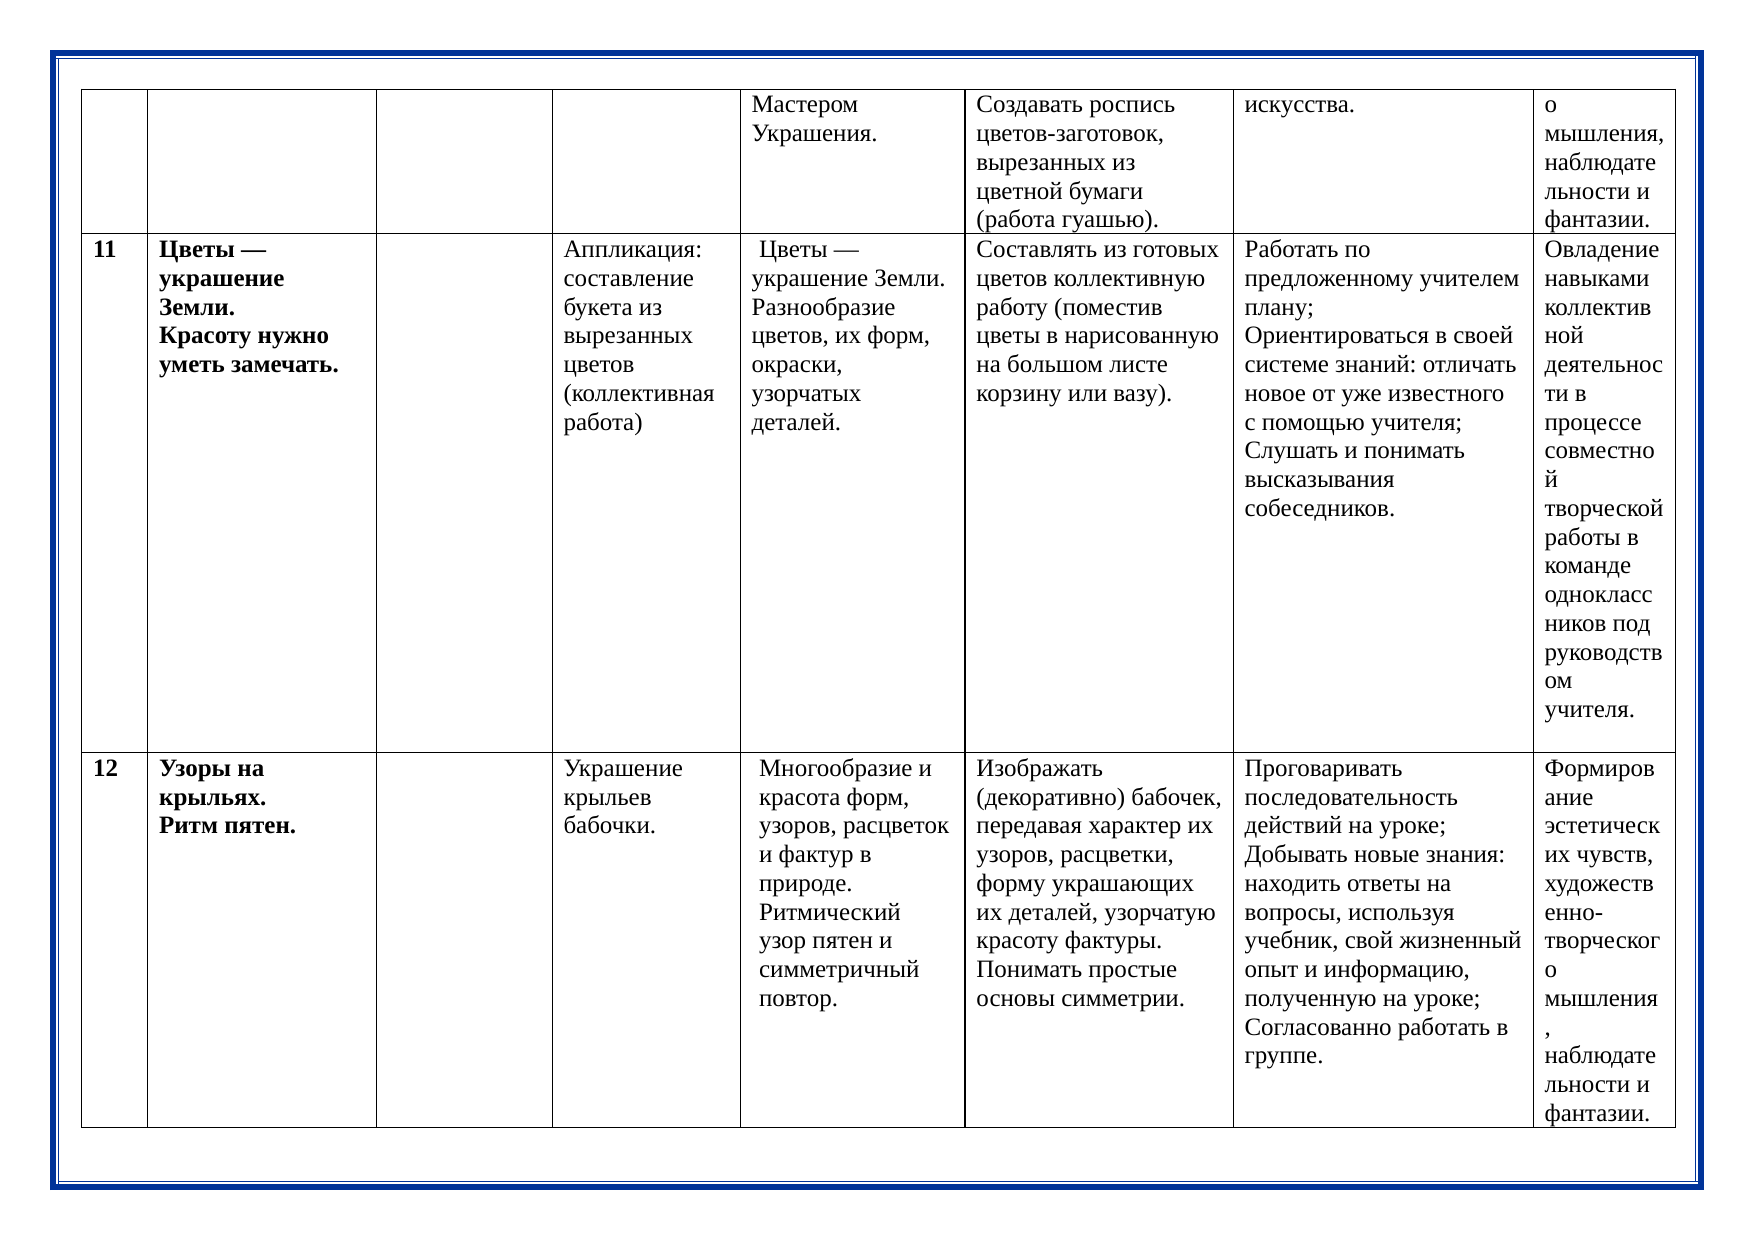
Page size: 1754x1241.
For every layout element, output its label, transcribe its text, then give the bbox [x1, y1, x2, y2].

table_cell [1234, 753, 1533, 1127]
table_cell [1534, 90, 1675, 233]
table_cell [377, 753, 552, 1127]
table_cell [377, 234, 552, 752]
table_cell Цветы — украшение Земли. Разнообразие цветов, их форм, окраски, узорчатых деталей. [741, 234, 964, 752]
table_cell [148, 753, 376, 1127]
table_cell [741, 90, 964, 233]
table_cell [1234, 90, 1533, 233]
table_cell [148, 90, 376, 233]
table_cell Цветы — украшение Земли. Красоту нужно уметь замечать. [148, 234, 376, 752]
table_cell 10 [82, 90, 147, 233]
table_cell Работать по предложенному учителем плану; Ориентироваться в своей системе знаний: отличать новое от уже известного с помощью учителя; Слушать и понимать высказывания собеседников. [1234, 234, 1533, 752]
table_cell 12 [82, 753, 147, 1127]
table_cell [553, 753, 740, 1127]
table_cell [377, 90, 552, 233]
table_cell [741, 753, 964, 1127]
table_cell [966, 753, 1233, 1127]
table_cell 11 [82, 234, 147, 752]
table_cell Аппликация: составление букета из вырезанных цветов (коллективная работа) [553, 234, 740, 752]
table_cell Овладение навыками коллективной деятельности в процессе совместной творческой работы в команде одноклассников под руководством учителя. [1534, 234, 1675, 752]
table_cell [553, 90, 740, 233]
table_cell Составлять из готовых цветов коллективную работу (поместив цветы в нарисованную на большом листе корзину или вазу). [966, 234, 1233, 752]
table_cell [966, 90, 1233, 233]
